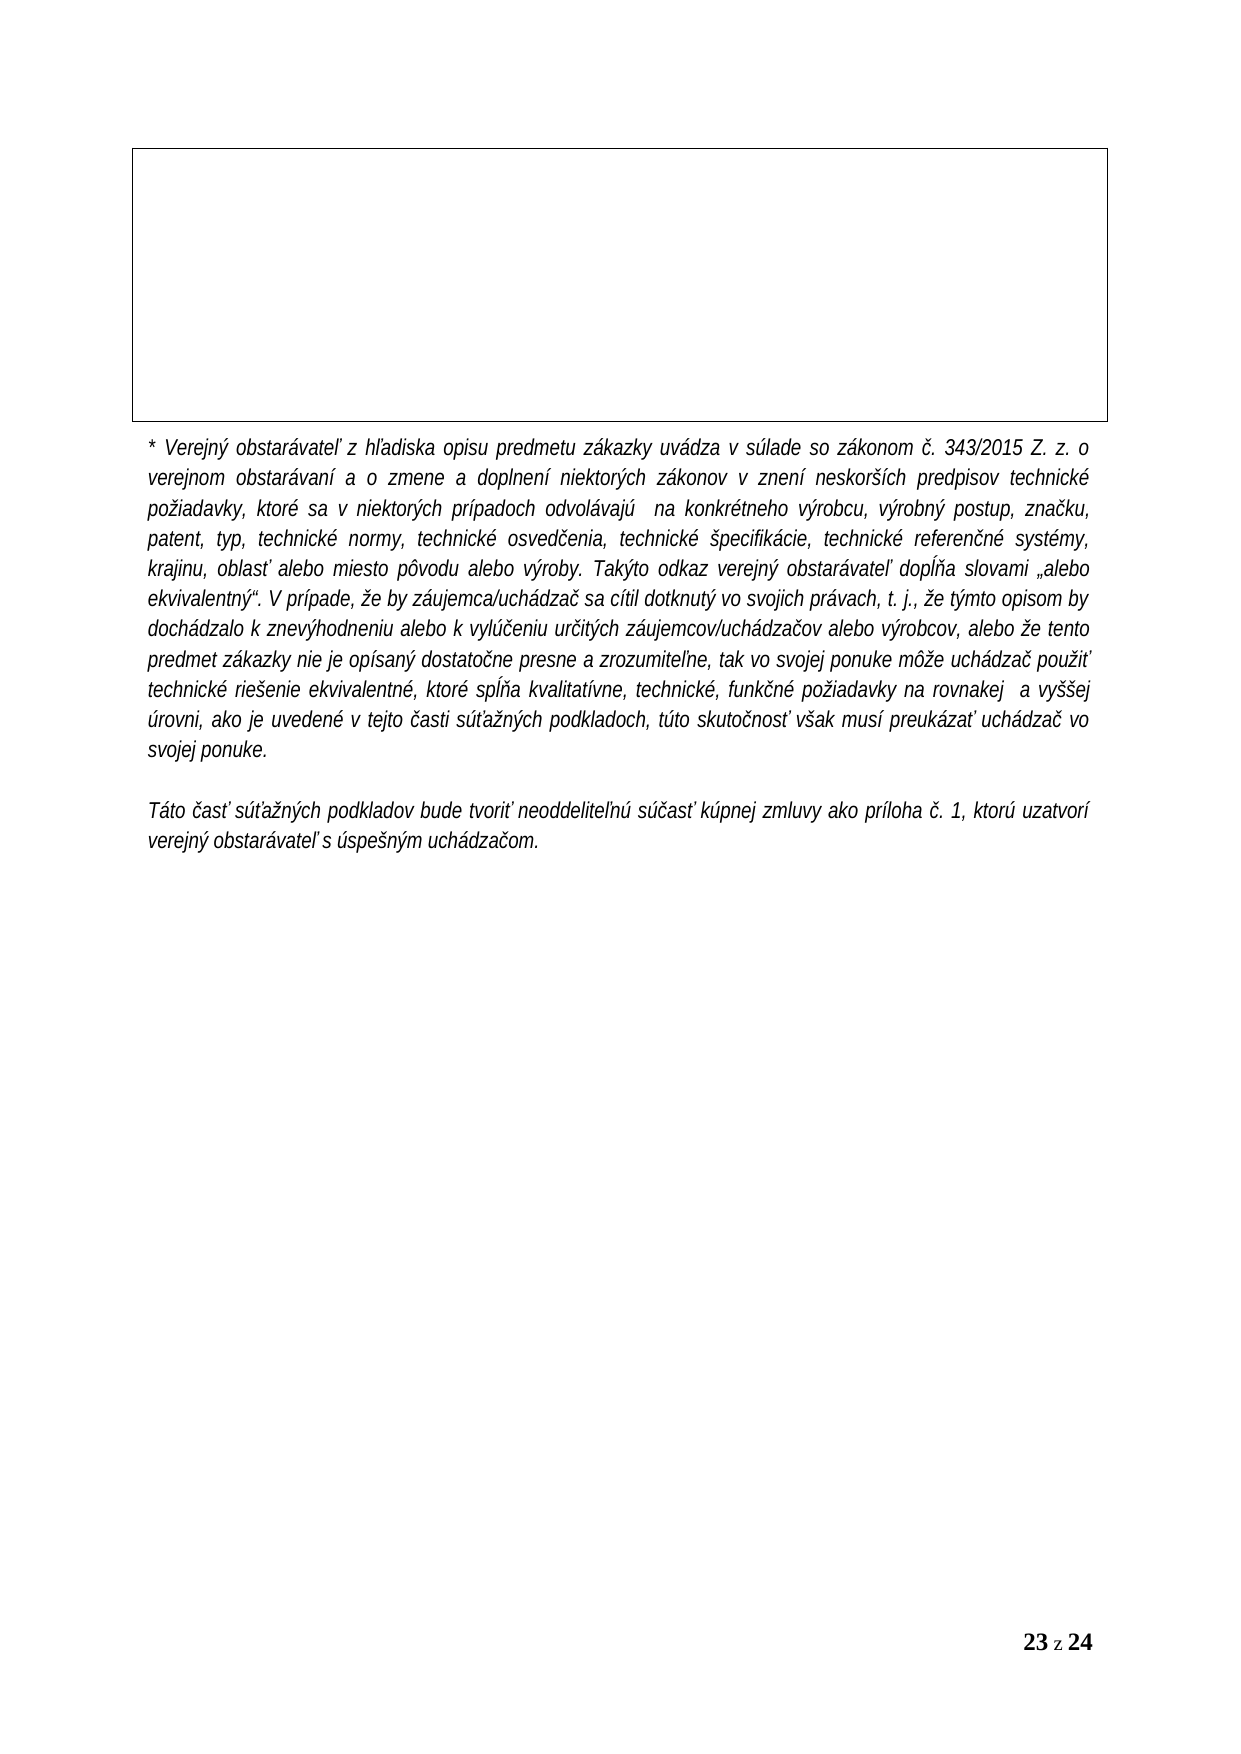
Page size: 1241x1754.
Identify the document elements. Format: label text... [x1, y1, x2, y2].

text Táto časť súťažných podkladov bude tvoriť neoddeliteľnú súčasť kúpnej zmluvy ako príloha č. 1, ktorú uzatvorí verejný obstarávateľ s úspešným uchádzačom. [148, 797, 1093, 853]
text * Verejný obstarávateľ z hľadiska opisu predmetu zákazky uvádza v súlade so zákonom č. 343/2015 Z. z. o verejnom obstarávaní a o zmene a doplnení niektorých zákonov v znení neskorších predpisov technické požiadavky, ktoré sa v niektorých prípadoch odvolávajú na konkrétneho výrobcu, výrobný postup, značku, patent, typ, technické normy, technické osvedčenia, technické špecifikácie, technické referenčné systémy, krajinu, oblasť alebo miesto pôvodu alebo výroby. Takýto odkaz verejný obstarávateľ dopĺňa slovami „alebo ekvivalentný“. V prípade, že by záujemca/uchádzač sa cítil dotknutý vo svojich právach, t. j., že týmto opisom by dochádzalo k znevýhodneniu alebo k vylúčeniu určitých záujemcov/uchádzačov alebo výrobcov, alebo že tento predmet zákazky nie je opísaný dostatočne presne a zrozumiteľne, tak vo svojej ponuke môže uchádzač použiť technické riešenie ekvivalentné, ktoré spĺňa kvalitatívne, technické, funkčné požiadavky na rovnakej a vyššej úrovni, ako je uvedené v tejto časti súťažných podkladoch, túto skutočnosť však musí preukázať uchádzač vo svojej ponuke. [148, 434, 1093, 762]
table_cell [133, 149, 1107, 421]
